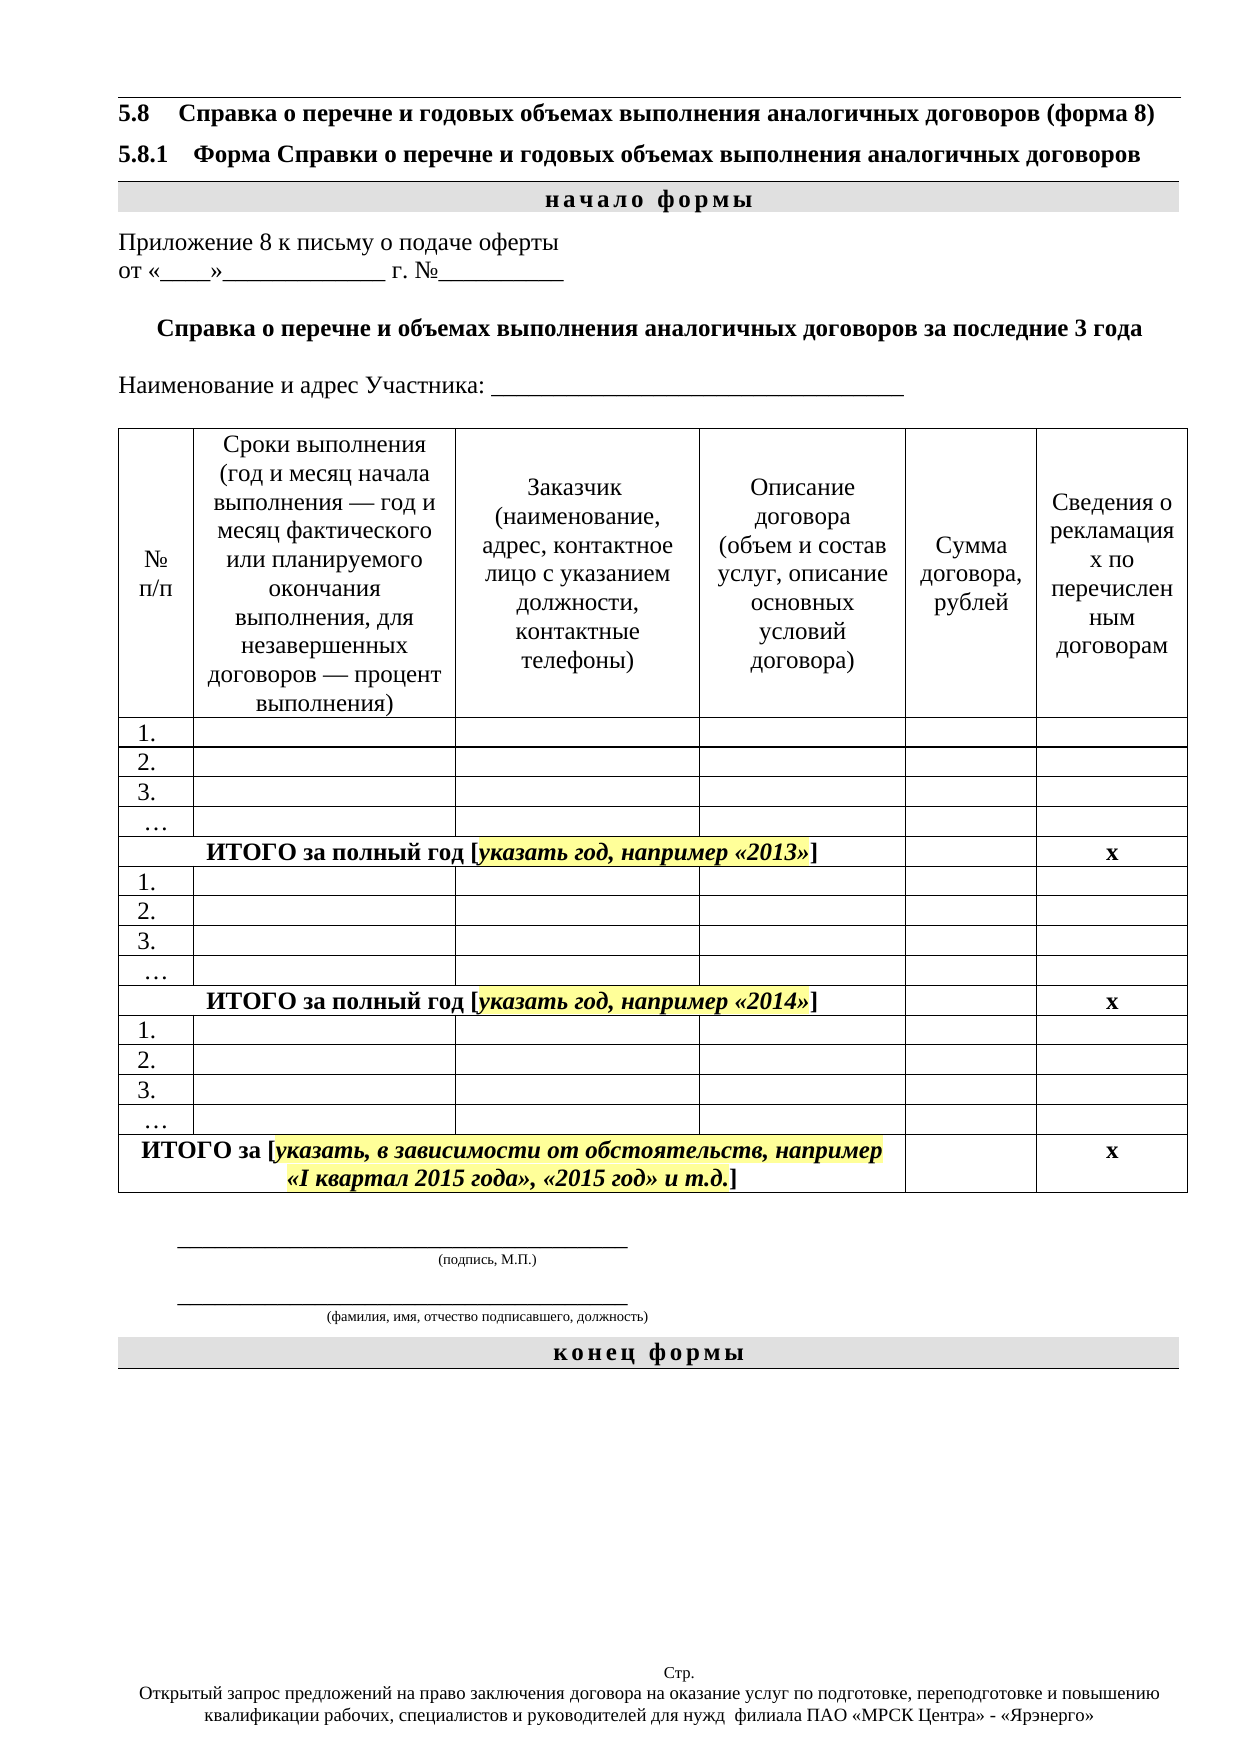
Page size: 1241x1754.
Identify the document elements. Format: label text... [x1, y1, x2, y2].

table_cell [119, 1016, 193, 1044]
table_cell [906, 986, 1036, 1014]
table_cell … [119, 1105, 193, 1134]
table_cell [700, 867, 905, 895]
table_cell [906, 1016, 1036, 1044]
table_cell [119, 896, 193, 925]
table_cell [456, 956, 699, 985]
table_cell [700, 807, 905, 836]
table_cell [119, 1045, 193, 1074]
table_cell [456, 926, 699, 955]
table_cell [1037, 1105, 1187, 1134]
table_cell [119, 748, 193, 776]
table_header Сроки выполнения (год и месяц начала выполнения — год и месяц фактического или планируемого окончания выполнения, для незавершенных договоров — процент выполнения) [194, 429, 455, 717]
table_header Описание договора (объем и состав услуг, описание основных условий договора) [700, 429, 905, 717]
table_cell [194, 1016, 455, 1044]
table_cell [906, 896, 1036, 925]
table_cell [456, 807, 699, 836]
table_cell [906, 867, 1036, 895]
table_cell [906, 748, 1036, 776]
table_cell [700, 1105, 905, 1134]
table_cell [906, 956, 1036, 985]
table_cell [700, 956, 905, 985]
table_header Сведения о рекламациях по перечисленным договорам [1037, 429, 1187, 717]
text (подпись, М.П.) [118, 1251, 797, 1279]
table_cell [1037, 748, 1187, 776]
table_cell [194, 867, 455, 895]
table_cell [119, 777, 193, 806]
table_cell [194, 1045, 455, 1074]
table_cell [906, 1135, 1036, 1192]
table_header Сумма договора, рублей [906, 429, 1036, 717]
text начало формы [118, 182, 1179, 212]
table_cell [194, 926, 455, 955]
table_cell [194, 718, 455, 746]
text Справка о перечне и объемах выполнения аналогичных договоров за последние 3 года [118, 313, 1181, 342]
table_cell [194, 1105, 455, 1134]
table_cell [194, 1075, 455, 1104]
table_cell [700, 1016, 905, 1044]
text Приложение 8 к письму о подаче оферты от «____»_____________ г. №__________ [118, 227, 1181, 284]
table_cell [119, 1075, 193, 1104]
table_cell [456, 1105, 699, 1134]
table_cell [1037, 1016, 1187, 1044]
table_cell [906, 807, 1036, 836]
table_cell [456, 1045, 699, 1074]
table_cell [906, 1045, 1036, 1074]
table_cell [906, 718, 1036, 746]
table_cell [456, 748, 699, 776]
text ____________________________________ [118, 1222, 1181, 1251]
text (фамилия, имя, отчество подписавшего, должность) [118, 1308, 797, 1337]
table_cell [456, 1075, 699, 1104]
table_cell ИТОГО за полный год [указать год, например «2014»] [119, 986, 479, 1014]
table_cell [906, 1075, 1036, 1104]
table_cell [1037, 1075, 1187, 1104]
table_cell [194, 956, 455, 985]
table_cell [1037, 777, 1187, 806]
table_header Заказчик (наименование, адрес, контактное лицо с указанием должности, контактные телефоны) [456, 429, 699, 717]
subtitle Форма Справки о перечне и годовых объемах выполнения аналогичных договоров [118, 139, 1181, 168]
table_cell [194, 807, 455, 836]
table_cell … [119, 807, 193, 836]
table_cell [194, 896, 455, 925]
table_cell [1037, 896, 1187, 925]
table_cell [456, 718, 699, 746]
table_cell [456, 896, 699, 925]
table_cell [906, 777, 1036, 806]
table_cell [700, 1045, 905, 1074]
table_cell [700, 748, 905, 776]
table_cell [700, 926, 905, 955]
table_cell [906, 837, 1036, 866]
table_cell х [1037, 837, 1187, 866]
table_cell [1037, 718, 1187, 746]
table_cell [456, 1016, 699, 1044]
text Наименование и адрес Участника: _________________________________ [118, 371, 1181, 399]
text ____________________________________ [118, 1279, 1181, 1308]
table_cell [700, 896, 905, 925]
table_cell [1037, 807, 1187, 836]
table_cell [1037, 1045, 1187, 1074]
table_cell [119, 867, 193, 895]
table_cell ИТОГО за [указать, в зависимости от обстоятельств, например «I квартал 2015 года», «2015 год» и т.д.] [119, 1135, 905, 1192]
subtitle Справка о перечне и годовых объемах выполнения аналогичных договоров (форма 8) [118, 98, 1181, 127]
table_cell [194, 777, 455, 806]
table_cell [700, 718, 905, 746]
table_cell х [1037, 986, 1187, 1014]
table_cell [906, 926, 1036, 955]
table_cell [1037, 867, 1187, 895]
table_cell [1037, 956, 1187, 985]
table_cell [1037, 926, 1187, 955]
table_cell [119, 926, 193, 955]
table_cell [700, 1075, 905, 1104]
table_cell ИТОГО за полный год [указать год, например «2013»] [119, 837, 479, 866]
table_cell х [1037, 1135, 1187, 1192]
table_cell [119, 718, 193, 746]
table_cell [700, 777, 905, 806]
text конец формы [118, 1337, 1179, 1368]
table_cell [906, 1105, 1036, 1134]
table_cell [194, 748, 455, 776]
table_cell [456, 867, 699, 895]
table_cell [456, 777, 699, 806]
table_cell … [119, 956, 193, 985]
table_header № п/п [119, 429, 193, 717]
